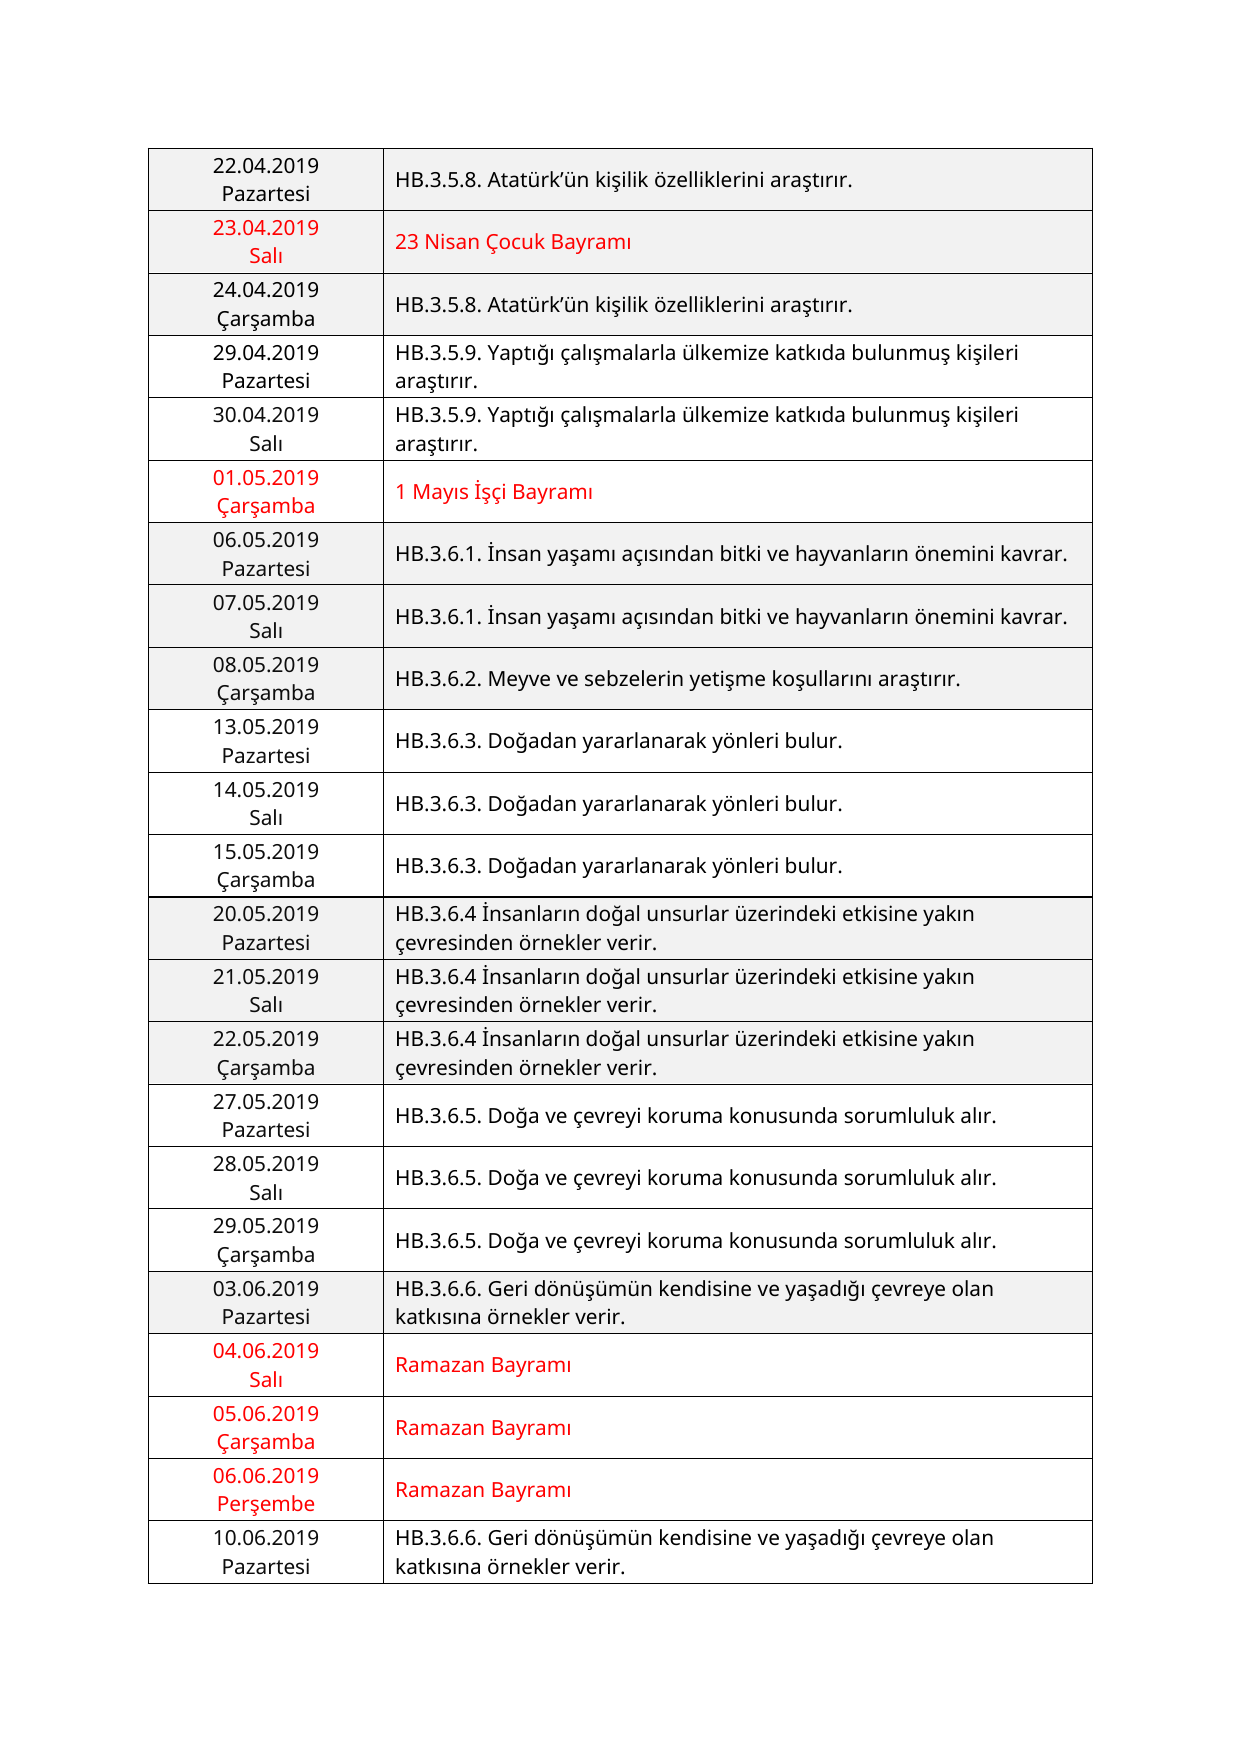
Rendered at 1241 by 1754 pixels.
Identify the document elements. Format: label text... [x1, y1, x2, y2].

table_cell 22.05.2019 Çarşamba [149, 1022, 383, 1083]
table_cell 01.05.2019 Çarşamba [149, 461, 383, 522]
table_cell 28.05.2019 Salı [149, 1147, 383, 1208]
table_cell HB.3.6.4 İnsanların doğal unsurlar üzerindeki etkisine yakın çevresinden örnekler verir. [384, 898, 1092, 959]
table_cell 15.05.2019 Çarşamba [149, 835, 383, 896]
table_cell 23.04.2019 Salı [149, 211, 383, 272]
table_cell HB.3.5.8. Atatürk’ün kişilik özelliklerini araştırır. [384, 149, 1092, 210]
table_cell Ramazan Bayramı [384, 1397, 1092, 1458]
table_cell 1 Mayıs İşçi Bayramı [384, 461, 1092, 522]
table_cell HB.3.6.3. Doğadan yararlanarak yönleri bulur. [384, 773, 1092, 834]
table_cell 14.05.2019 Salı [149, 773, 383, 834]
table_cell HB.3.6.5. Doğa ve çevreyi koruma konusunda sorumluluk alır. [384, 1209, 1092, 1271]
table_cell 29.05.2019 Çarşamba [149, 1209, 383, 1271]
table_cell 20.05.2019 Pazartesi [149, 898, 383, 959]
table_cell HB.3.6.6. Geri dönüşümün kendisine ve yaşadığı çevreye olan katkısına örnekler verir. [384, 1272, 1092, 1333]
table_cell Ramazan Bayramı [384, 1459, 1092, 1520]
table_cell 21.05.2019 Salı [149, 960, 383, 1021]
table_cell HB.3.6.1. İnsan yaşamı açısından bitki ve hayvanların önemini kavrar. [384, 585, 1092, 647]
table_cell HB.3.6.1. İnsan yaşamı açısından bitki ve hayvanların önemini kavrar. [384, 523, 1092, 584]
table_cell 04.06.2019 Salı [149, 1334, 383, 1396]
table_cell 10.06.2019 Pazartesi [149, 1521, 383, 1583]
table_cell 03.06.2019 Pazartesi [149, 1272, 383, 1333]
table_cell 06.06.2019 Perşembe [149, 1459, 383, 1520]
table_cell HB.3.6.2. Meyve ve sebzelerin yetişme koşullarını araştırır. [384, 648, 1092, 709]
table_cell 13.05.2019 Pazartesi [149, 710, 383, 772]
table_cell HB.3.6.3. Doğadan yararlanarak yönleri bulur. [384, 835, 1092, 896]
table_cell 23 Nisan Çocuk Bayramı [384, 211, 1092, 272]
table_cell HB.3.6.3. Doğadan yararlanarak yönleri bulur. [384, 710, 1092, 772]
table_cell 06.05.2019 Pazartesi [149, 523, 383, 584]
table_cell HB.3.6.4 İnsanların doğal unsurlar üzerindeki etkisine yakın çevresinden örnekler verir. [384, 960, 1092, 1021]
table_cell 08.05.2019 Çarşamba [149, 648, 383, 709]
table_cell Ramazan Bayramı [384, 1334, 1092, 1396]
table_cell 22.04.2019 Pazartesi [149, 149, 383, 210]
table_cell 07.05.2019 Salı [149, 585, 383, 647]
table_cell HB.3.6.5. Doğa ve çevreyi koruma konusunda sorumluluk alır. [384, 1085, 1092, 1146]
table_cell 24.04.2019 Çarşamba [149, 274, 383, 335]
table_cell 30.04.2019 Salı [149, 398, 383, 459]
table_cell 29.04.2019 Pazartesi [149, 336, 383, 397]
table_cell 05.06.2019 Çarşamba [149, 1397, 383, 1458]
table_cell HB.3.6.5. Doğa ve çevreyi koruma konusunda sorumluluk alır. [384, 1147, 1092, 1208]
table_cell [384, 1521, 1092, 1583]
table_cell HB.3.5.9. Yaptığı çalışmalarla ülkemize katkıda bulunmuş kişileri araştırır. [384, 336, 1092, 397]
table_cell HB.3.5.9. Yaptığı çalışmalarla ülkemize katkıda bulunmuş kişileri araştırır. [384, 398, 1092, 459]
table_cell HB.3.5.8. Atatürk’ün kişilik özelliklerini araştırır. [384, 274, 1092, 335]
table_cell 27.05.2019 Pazartesi [149, 1085, 383, 1146]
table_cell HB.3.6.4 İnsanların doğal unsurlar üzerindeki etkisine yakın çevresinden örnekler verir. [384, 1022, 1092, 1083]
